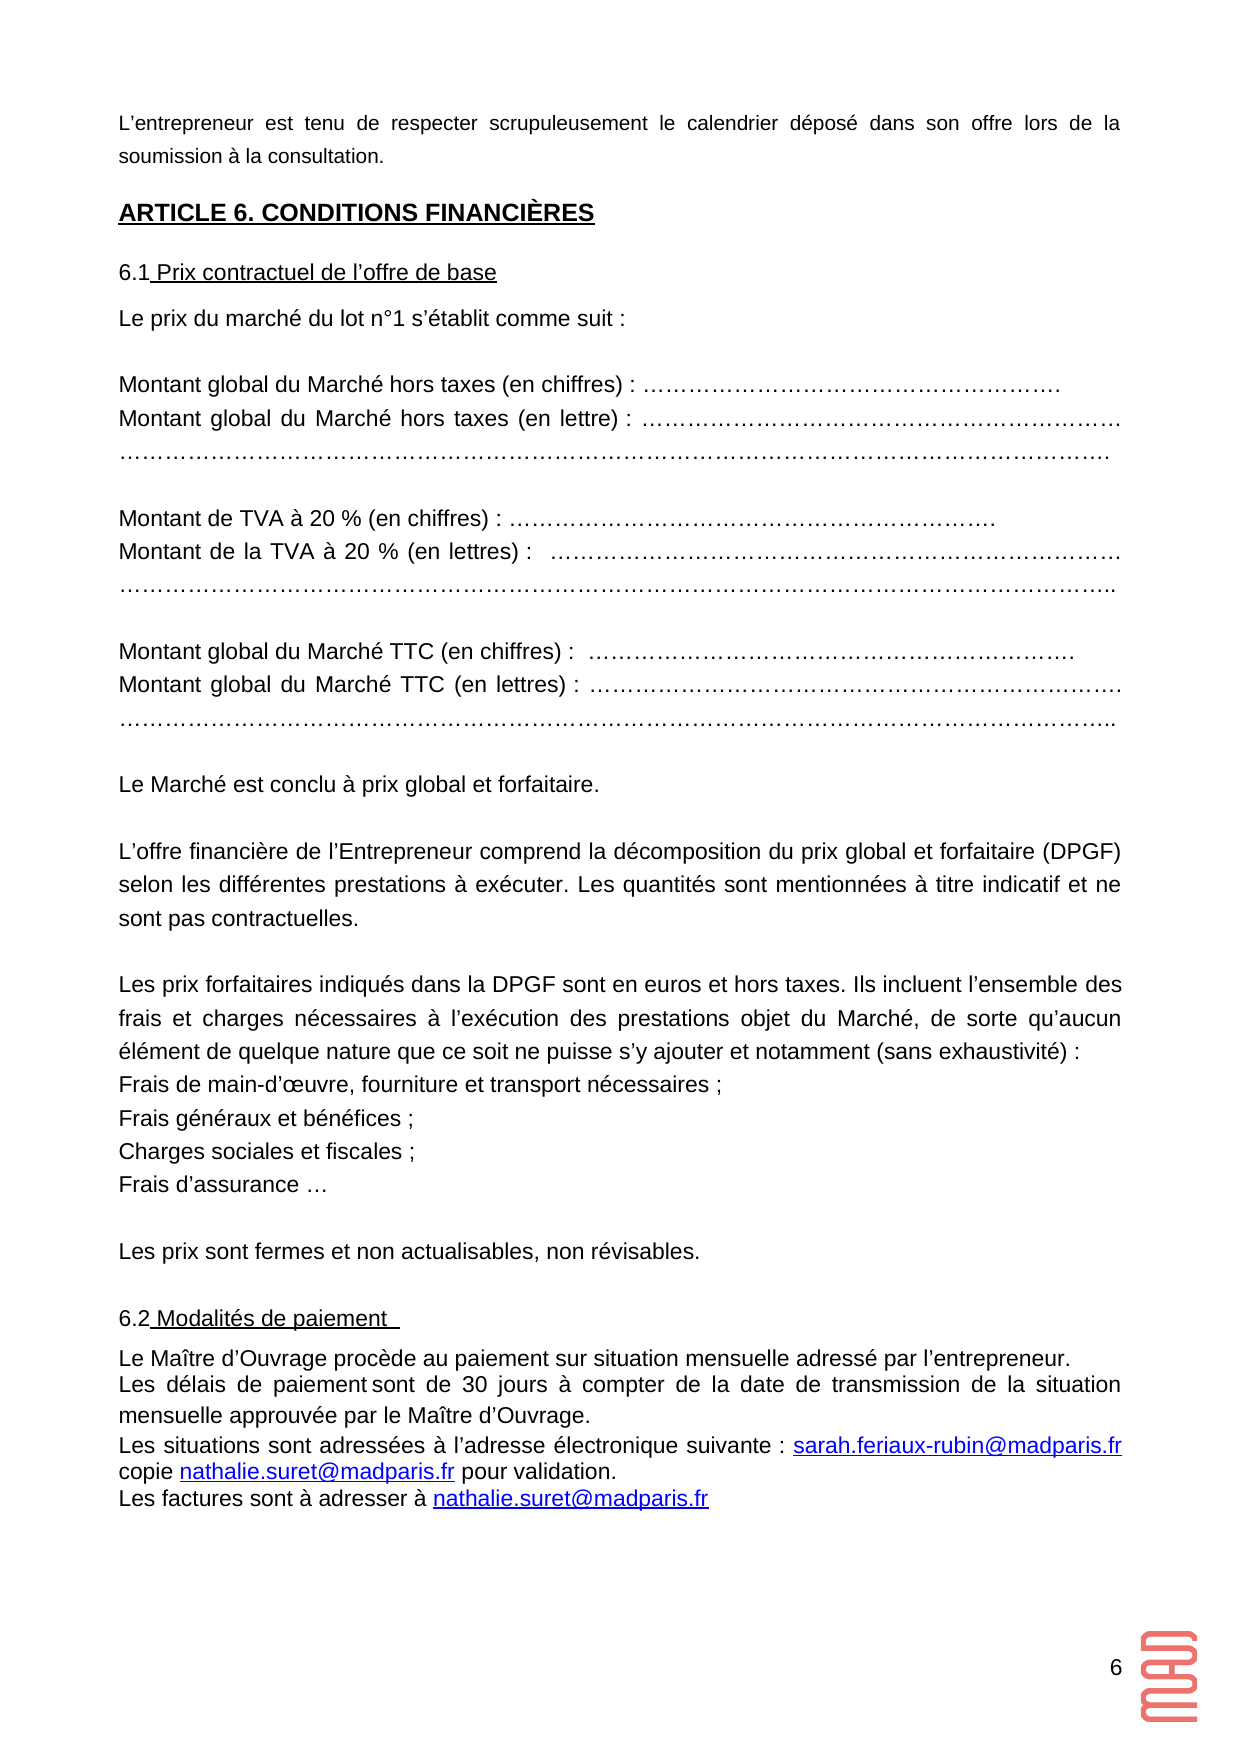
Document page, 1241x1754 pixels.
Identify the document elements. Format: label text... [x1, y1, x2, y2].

subtitle ARTICLE 6. CONDITIONS FINANCIÈRES [118, 195, 1122, 228]
text Les factures sont à adresser à nathalie.suret@madparis.fr [118, 1484, 1122, 1511]
text Les délais de paiement sont de 30 jours à compter de la date de transmission de la situation mensuelle approuvée par le Maître d’Ouvrage. [118, 1371, 1122, 1428]
picture [1140, 1631, 1198, 1722]
text Les prix sont fermes et non actualisables, non révisables. [118, 1233, 1122, 1266]
text Montant global du Marché hors taxes (en lettre) : ……………………………………………………… …………………………………………………………………………………………………………………. [118, 399, 1122, 466]
text Les situations sont adressées à l’adresse électronique suivante : sarah.feriaux-rubin@madparis.fr copie nathalie.suret@madparis.fr pour validation. [118, 1432, 1122, 1484]
text Le prix du marché du lot n°1 s’établit comme suit : [118, 299, 1122, 333]
subtitle 6.1 Prix contractuel de l’offre de base [118, 253, 1122, 287]
text L’entrepreneur est tenu de respecter scrupuleusement le calendrier déposé dans son offre lors de la soumission à la consultation. [118, 103, 1122, 170]
text Les prix forfaitaires indiqués dans la DPGF sont en euros et hors taxes. Ils incluent l’ensemble des frais et charges nécessaires à l’exécution des prestations objet du Marché, de sorte qu’aucun élément de quelque nature que ce soit ne puisse s’y ajouter et notamment (sans exhaustivité) : [118, 966, 1122, 1066]
subtitle 6.2 Modalités de paiement [118, 1299, 1122, 1333]
text Frais d’assurance … [118, 1166, 1122, 1199]
text L’offre financière de l’Entrepreneur comprend la décomposition du prix global et forfaitaire (DPGF) selon les différentes prestations à exécuter. Les quantités sont mentionnées à titre indicatif et ne sont pas contractuelles. [118, 833, 1122, 933]
text Montant de TVA à 20 % (en chiffres) : ………………………………………………………. [118, 499, 1122, 533]
text Montant global du Marché hors taxes (en chiffres) : ………………………………………………. [118, 366, 1122, 399]
text Montant de la TVA à 20 % (en lettres) : ………………………………………………………………… ………………………………………………………………………………………………………………….. [118, 533, 1122, 599]
text Montant global du Marché TTC (en chiffres) : ………………………………………………………. [118, 633, 1122, 666]
text Charges sociales et fiscales ; [118, 1133, 1122, 1166]
text Le Marché est conclu à prix global et forfaitaire. [118, 766, 1122, 799]
text Frais de main-d’œuvre, fourniture et transport nécessaires ; [118, 1066, 1122, 1099]
text Le Maître d’Ouvrage procède au paiement sur situation mensuelle adressé par l’entrepreneur. [118, 1345, 1122, 1371]
text Frais généraux et bénéfices ; [118, 1099, 1122, 1133]
text Montant global du Marché TTC (en lettres) : ……………………………………………………………. ………………………………………………………………………………………………………………….. [118, 666, 1122, 733]
